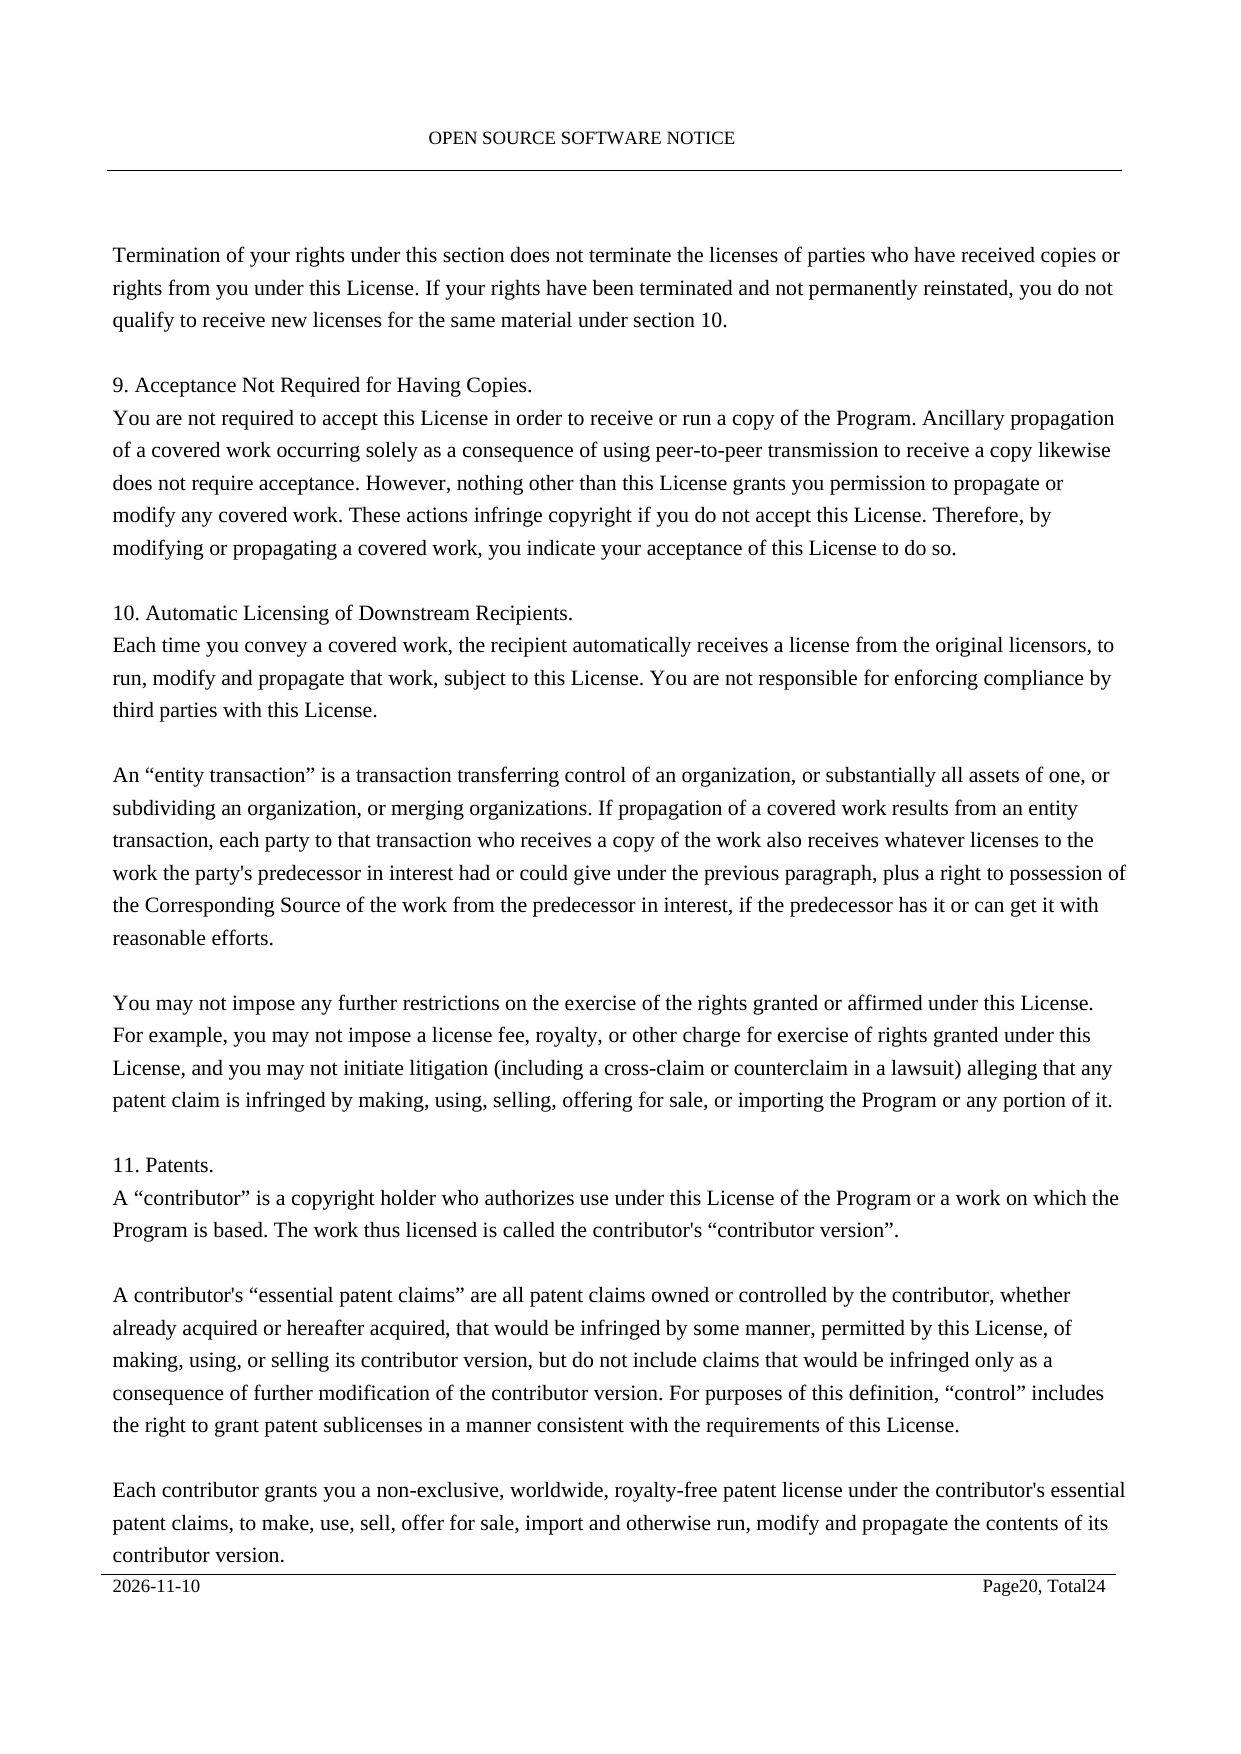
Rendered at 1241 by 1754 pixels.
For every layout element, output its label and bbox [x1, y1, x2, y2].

text [112, 206, 1128, 1571]
